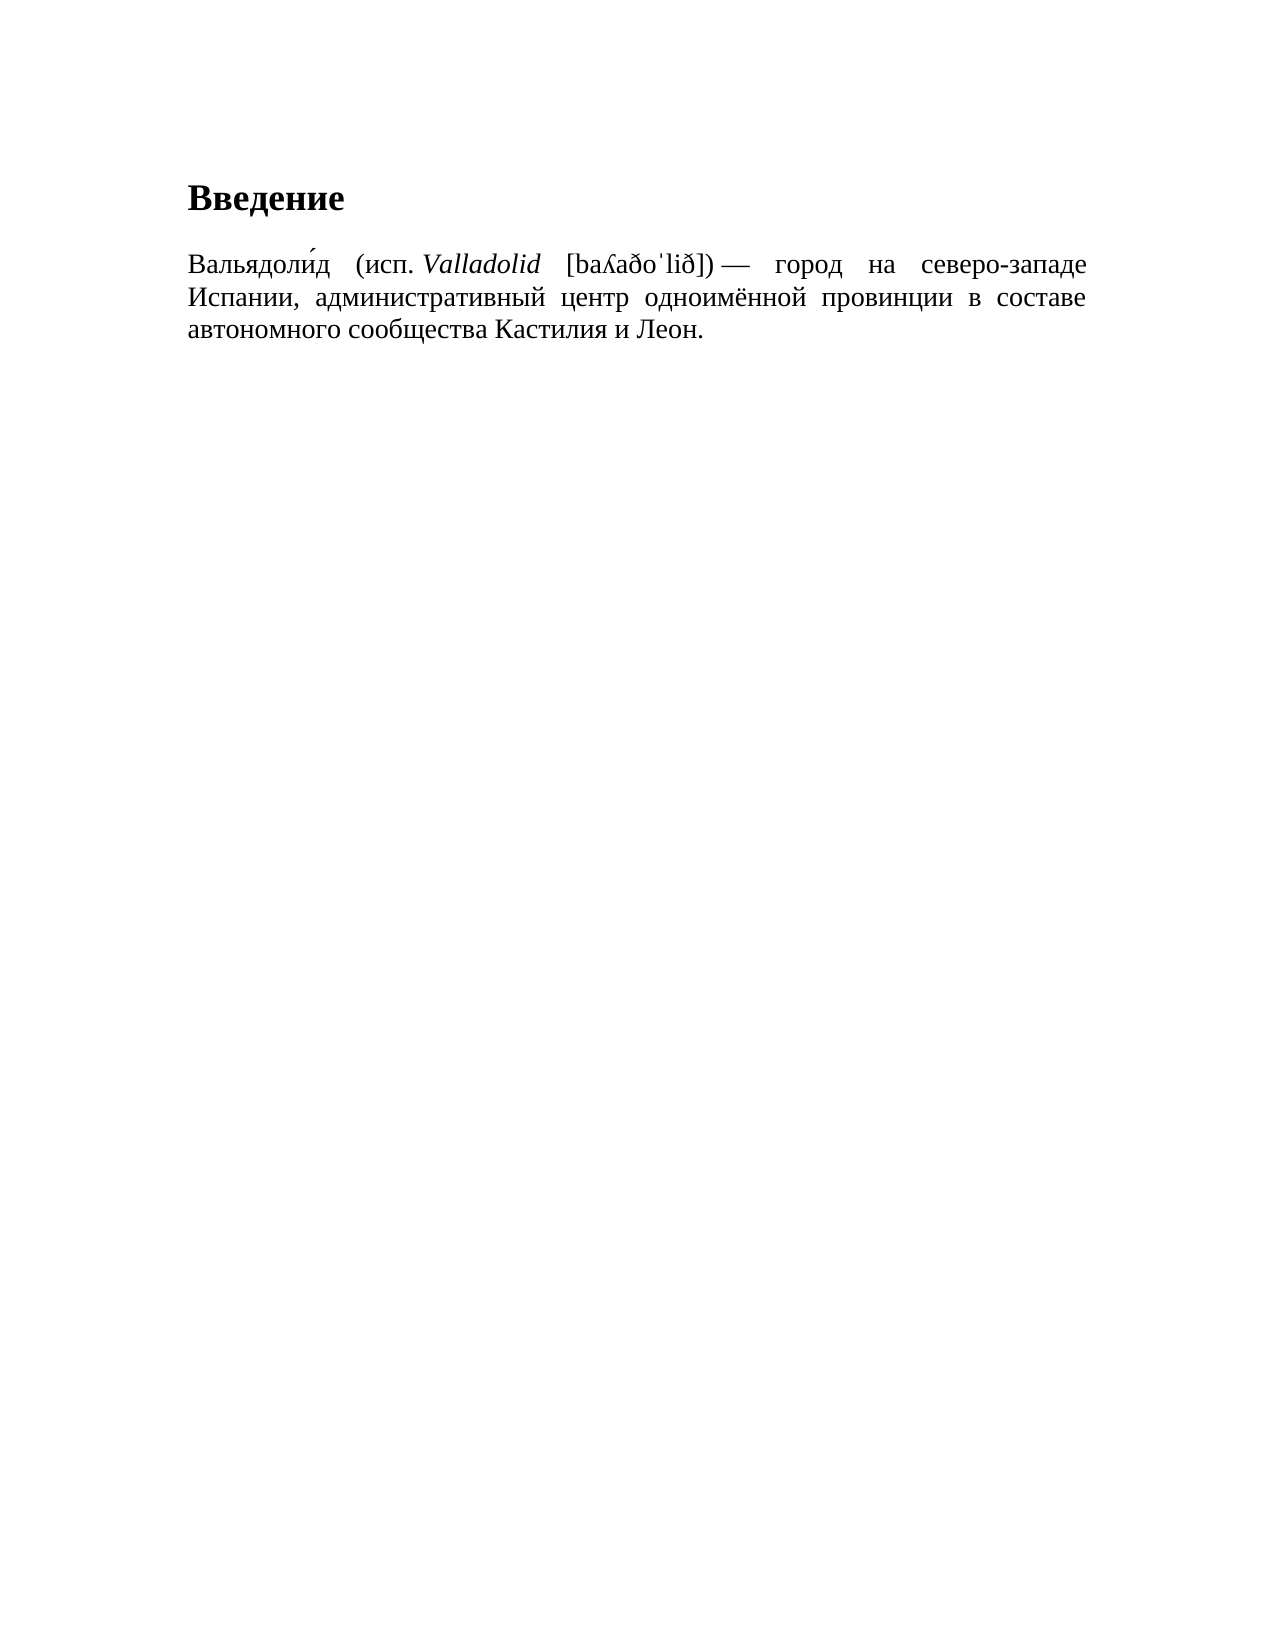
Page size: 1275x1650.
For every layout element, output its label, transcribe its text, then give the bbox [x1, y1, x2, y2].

text Вальядоли́д (исп. Valladolid [baʎaðoˈlið]) — город на северо-западе Испании, административный центр одноимённой провинции в составе автономного сообщества Кастилия и Леон. [187, 248, 1087, 345]
list Введение [187, 175, 1087, 218]
